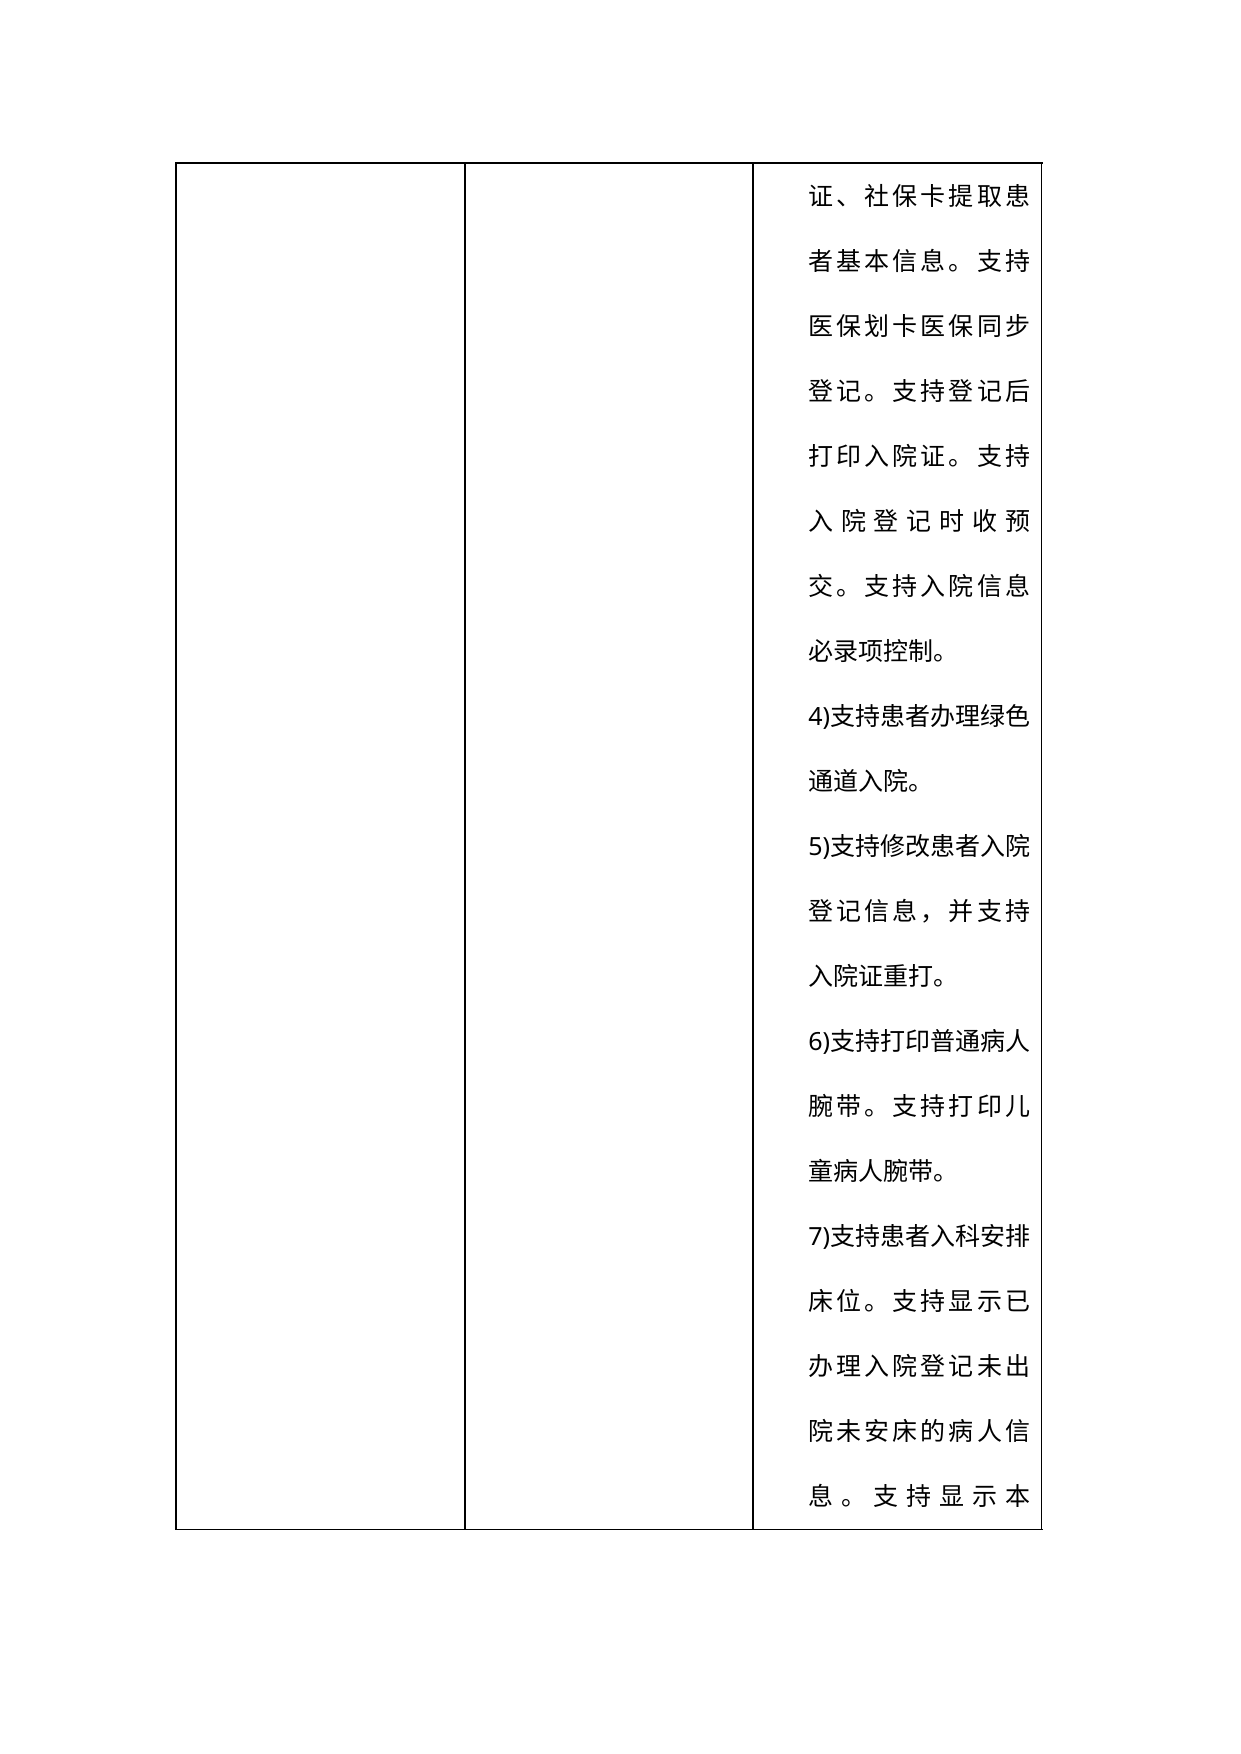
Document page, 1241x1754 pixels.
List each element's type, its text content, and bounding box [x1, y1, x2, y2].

table_cell 2 [177, 164, 464, 1528]
table_cell [466, 164, 752, 1528]
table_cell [754, 164, 1041, 1528]
